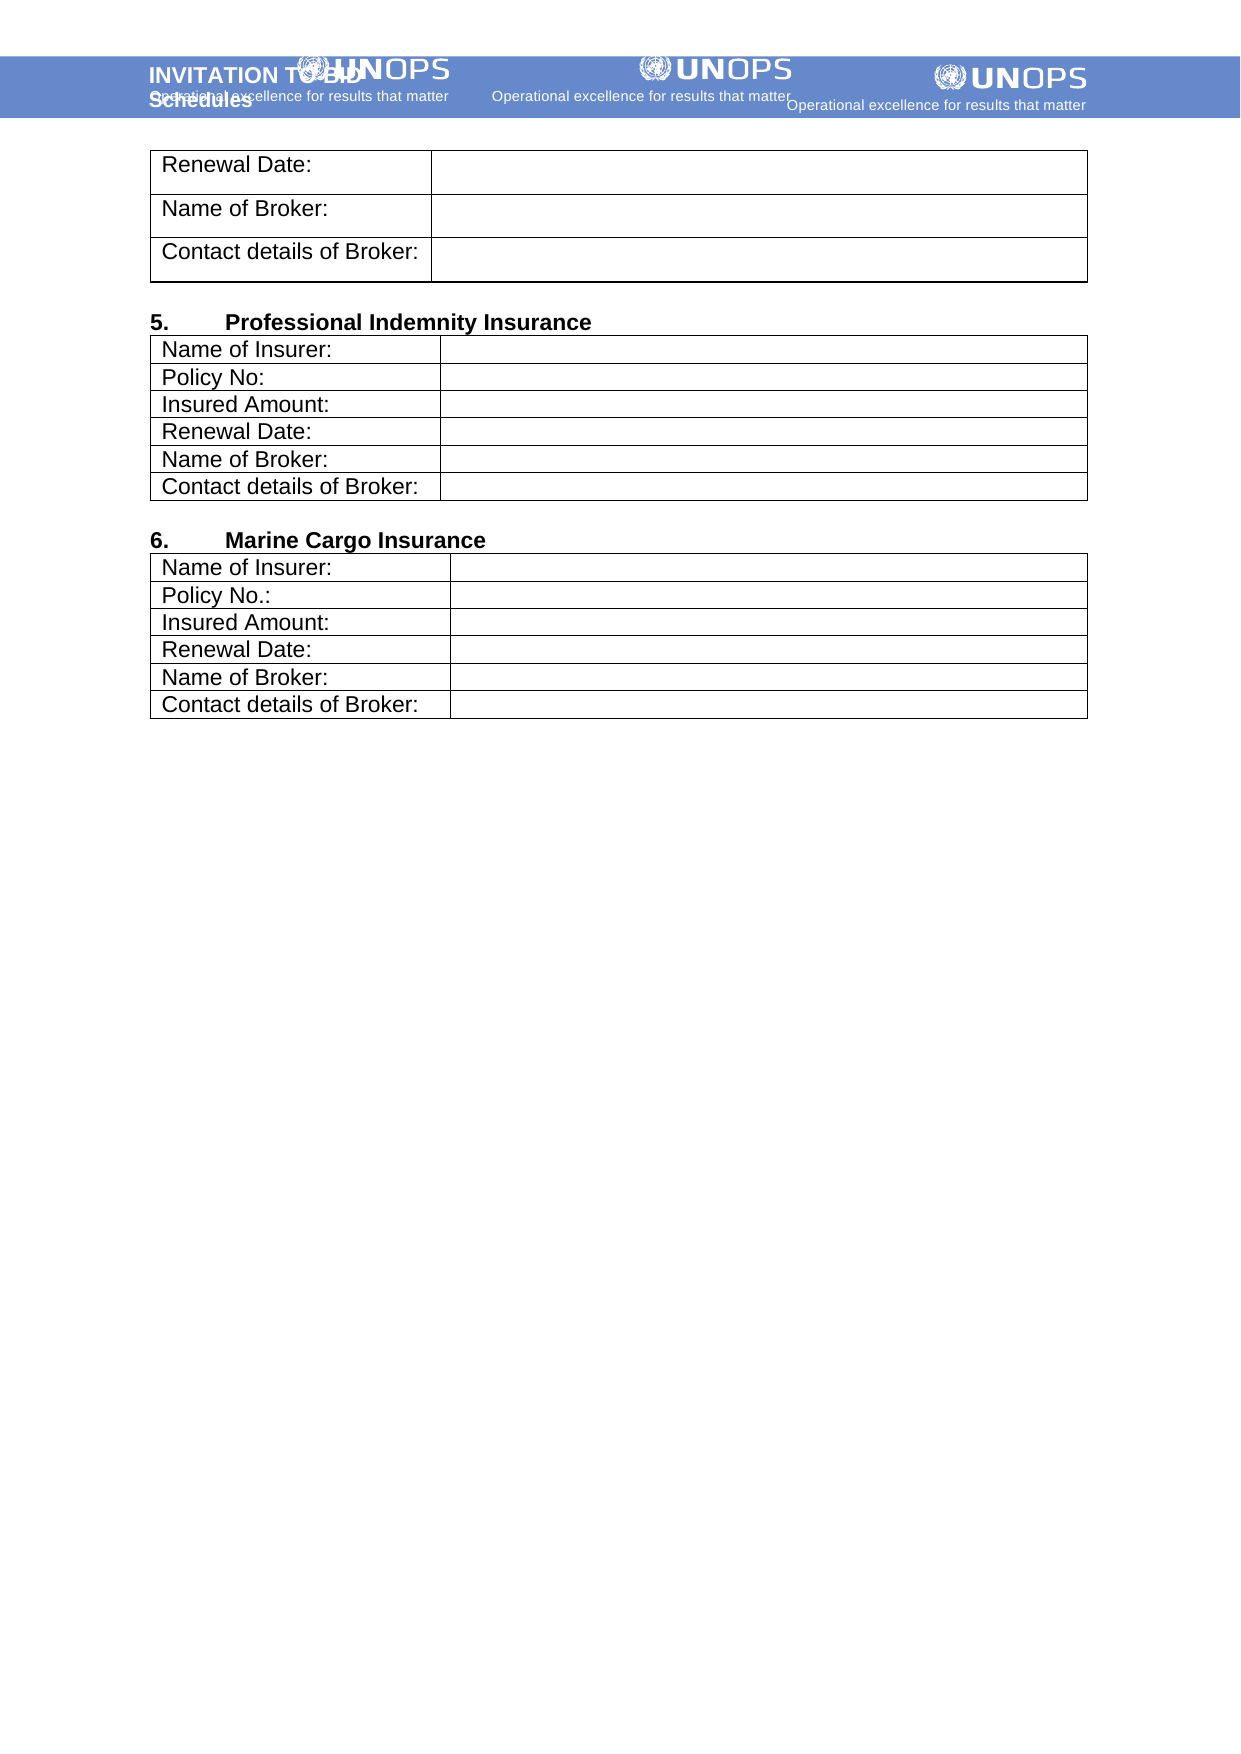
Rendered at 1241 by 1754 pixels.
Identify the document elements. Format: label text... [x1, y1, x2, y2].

table_header Name of Insurer: [151, 554, 450, 581]
table_cell Name of Broker: [151, 446, 440, 472]
table_cell Insured Amount: [151, 609, 450, 635]
table_cell [451, 582, 1087, 608]
table_cell [451, 636, 1087, 663]
table_cell Contact details of Broker: [151, 691, 450, 718]
table_cell [441, 391, 1087, 417]
table_header [451, 554, 1087, 581]
table_cell [432, 195, 1087, 237]
list Marine Cargo Insurance [150, 527, 1090, 553]
table_header Name of Insurer: [151, 336, 440, 362]
table_cell [451, 609, 1087, 635]
table_cell Name of Broker: [151, 195, 431, 237]
table_header [441, 336, 1087, 362]
table_cell Name of Broker: [151, 664, 450, 690]
table_cell [441, 446, 1087, 472]
table_cell [441, 418, 1087, 445]
table_cell Insured Amount: [151, 391, 440, 417]
table_cell [432, 238, 1087, 281]
table_cell Renewal Date: [151, 151, 431, 194]
table_cell Contact details of Broker: [151, 473, 440, 499]
table_cell [451, 664, 1087, 690]
table_cell [451, 691, 1087, 718]
table_cell [441, 473, 1087, 499]
table_cell [432, 151, 1087, 194]
table_cell Renewal Date: [151, 418, 440, 445]
table_cell Policy No: [151, 364, 440, 390]
table_cell [441, 364, 1087, 390]
table_cell Renewal Date: [151, 636, 450, 663]
table_cell Policy No.: [151, 582, 450, 608]
list Professional Indemnity Insurance [150, 309, 1090, 335]
table_cell Contact details of Broker: [151, 238, 431, 281]
